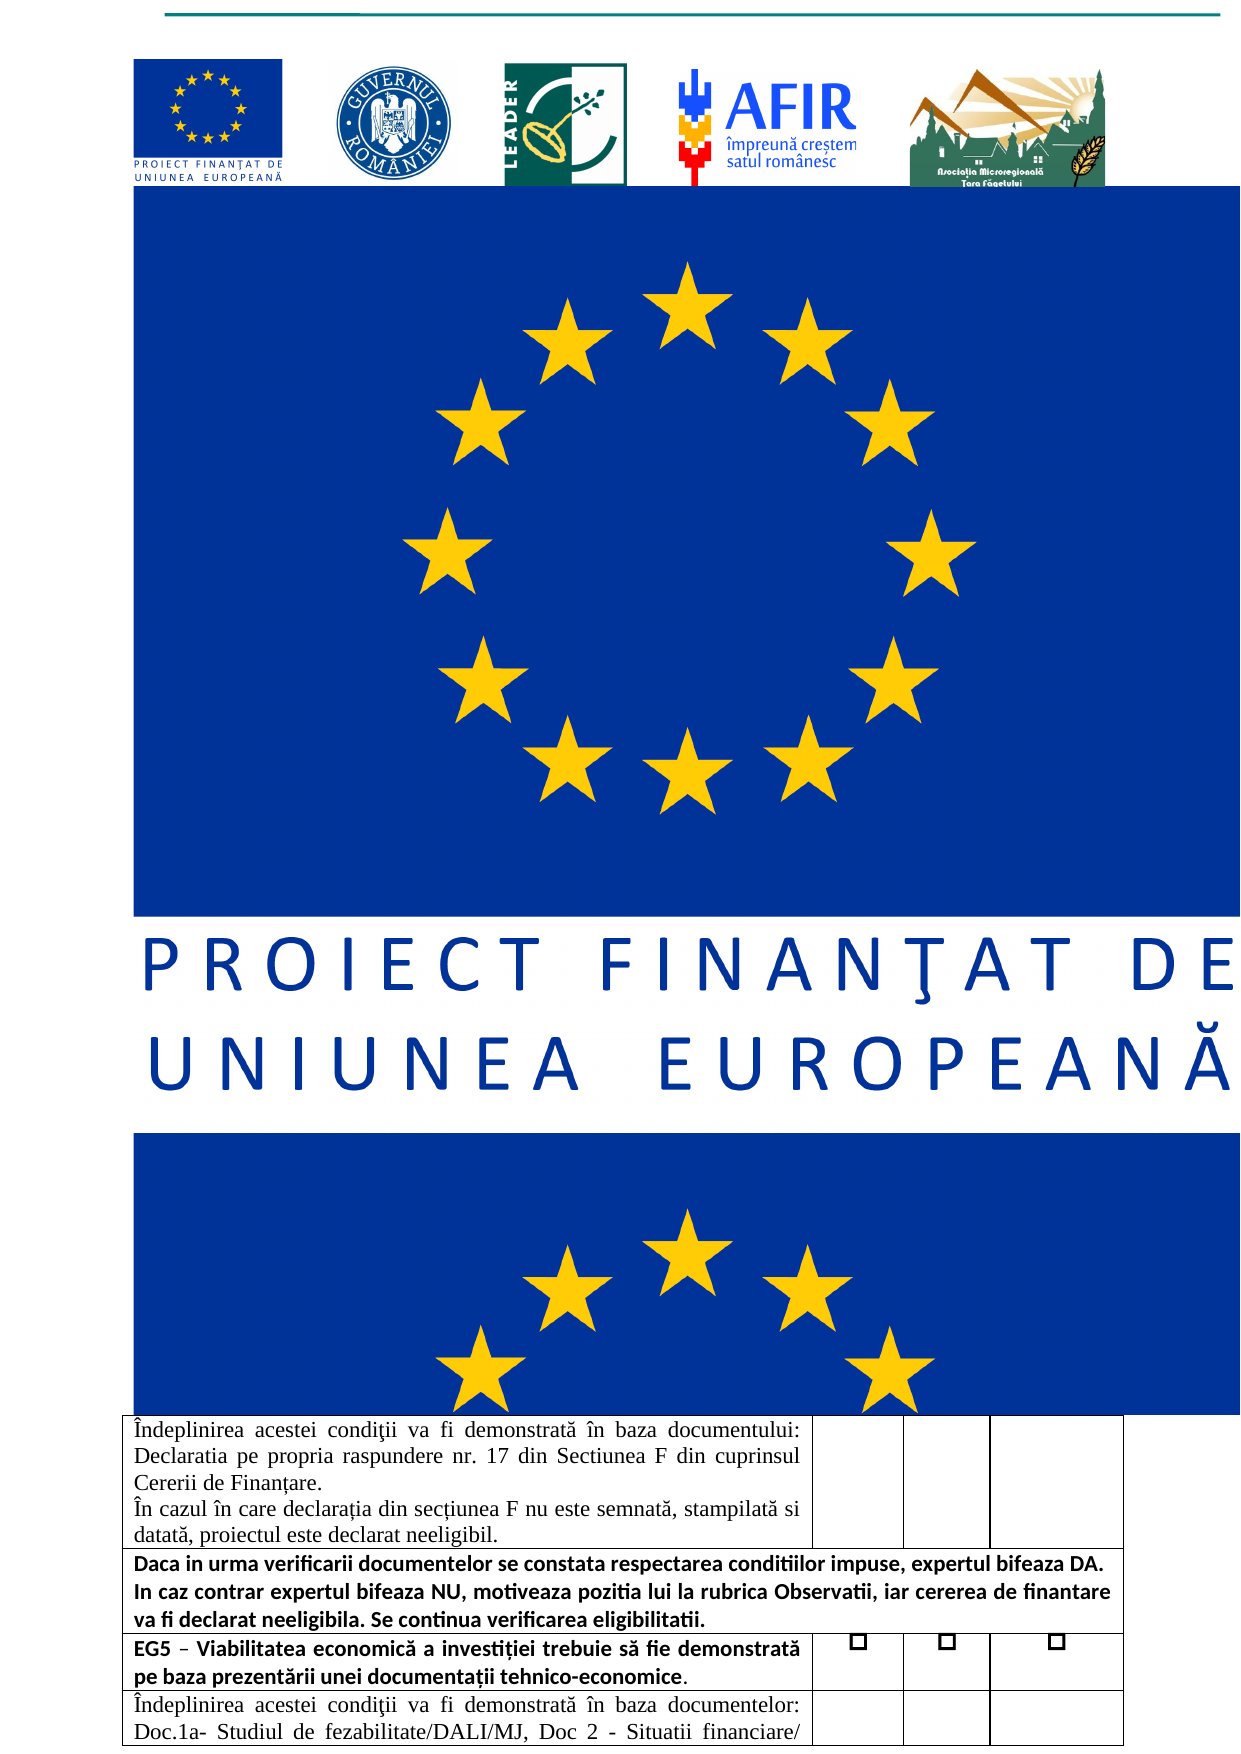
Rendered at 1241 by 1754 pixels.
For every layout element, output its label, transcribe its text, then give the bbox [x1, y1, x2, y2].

table_cell [991, 1416, 1123, 1548]
table_cell [904, 1416, 989, 1548]
table_cell [813, 1416, 903, 1548]
table_cell [813, 1634, 903, 1690]
picture [133, 58, 1241, 1415]
table_cell EG5 – Viabilitatea economică a investiției trebuie să fie demonstrată pe baza prezentării unei documentații tehnico-economice. [123, 1634, 812, 1690]
table_cell [904, 1634, 989, 1690]
table_cell [991, 1691, 1123, 1745]
table_cell Îndeplinirea acestei condiţii va fi demonstrată în baza documentelor: Doc.1a- Studiul de fezabilitate/DALI/MJ, Doc 2 - Situatii financiare/ Declaraţie privind veniturile realizate din Romania/ Declarația unică -privind impozitul pe venit şi contribuţiile sociale datorate de persoanele fizice, Matricea de verificare a viabilitatii economico-financiare a proiectului; În cazul în care informațiile sunt incomplete în Studiul de fezabilitate/DALI/MJ se pot solicita clarificări. [123, 1691, 812, 1745]
table_cell [813, 1691, 903, 1745]
table_cell [991, 1634, 1123, 1690]
table_cell [904, 1691, 989, 1745]
table_cell Daca in urma verificarii documentelor se constata respectarea conditiilor impuse, expertul bifeaza DA. In caz contrar expertul bifeaza NU, motiveaza pozitia lui la rubrica Observatii, iar cererea de finantare va fi declarat neeligibila. Se continua verificarea eligibilitatii. [123, 1549, 1123, 1633]
table_cell Îndeplinirea acestei condiţii va fi demonstrată în baza documentului: Declaratia pe propria raspundere nr. 17 din Sectiunea F din cuprinsul Cererii de Finanțare. În cazul în care declarația din secțiunea F nu este semnată, stampilată si datată, proiectul este declarat neeligibil. [123, 1416, 812, 1548]
